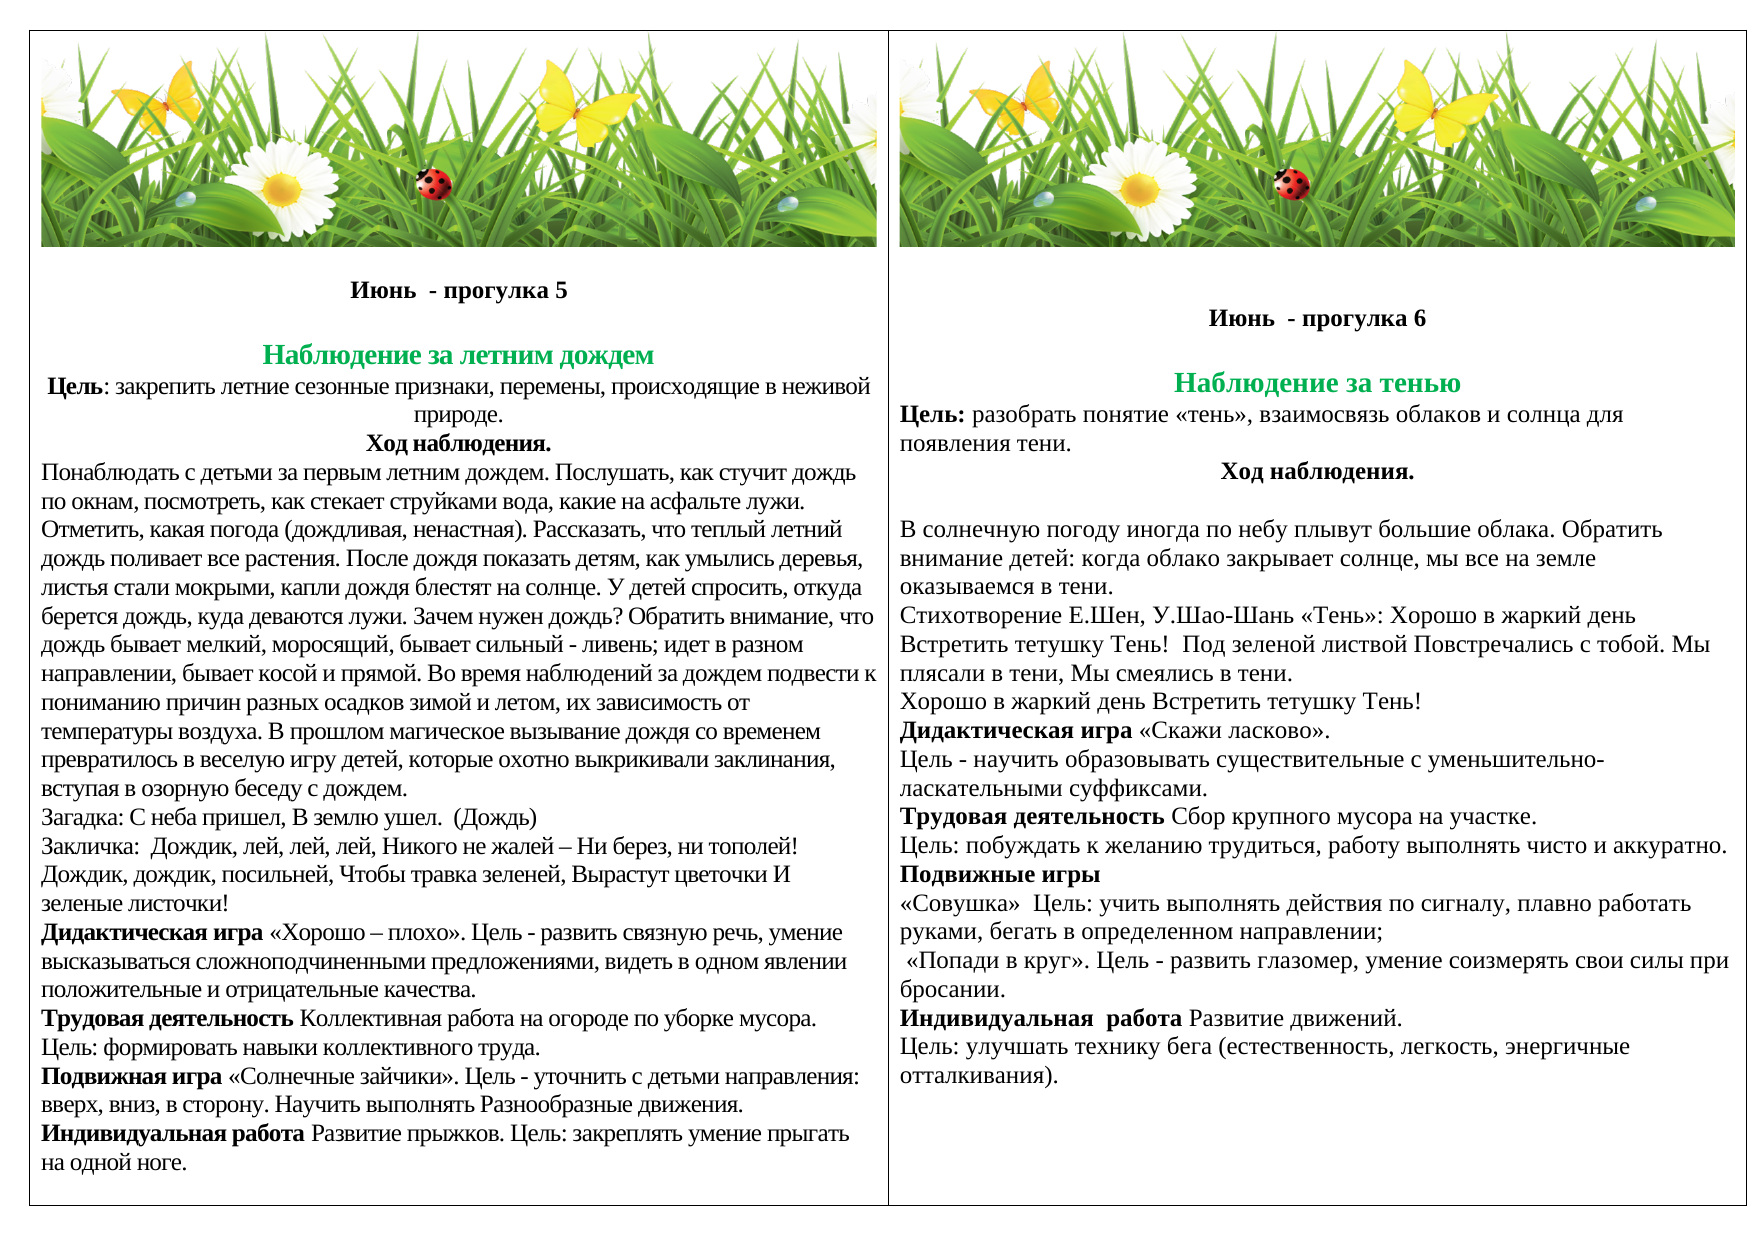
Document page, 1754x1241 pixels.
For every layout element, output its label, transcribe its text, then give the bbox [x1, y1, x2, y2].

picture [41, 30, 877, 247]
table_cell Июнь - прогулка 5 Наблюдение за летним дождем Цель: закрепить летние сезонные признаки, перемены, происходящие в неживой природе. Ход наблюдения. Понаблюдать с детьми за первым летним дождем. Послушать, как стучит дождь по окнам, посмотреть, как стекает струйками вода, какие на асфальте лужи. Отметить, какая погода (дождливая, ненастная). Рассказать, что теплый летний дождь поливает все растения. После дождя показать детям, как умылись деревья, листья стали мокрыми, капли дождя блестят на солнце. У детей спросить, откуда берется дождь, куда деваются лужи. Зачем нужен дождь? Обратить внимание, что дождь бывает мелкий, моросящий, бывает сильный - ливень; идет в разном направлении, бывает косой и прямой. Во время наблюдений за дождем подвести к пониманию причин разных осадков зимой и летом, их зависимость от температуры воздуха. В прошлом магическое вызывание дождя со временем превратилось в веселую игру детей, которые охотно выкрикивали заклинания, вступая в озорную беседу с дождем. Загадка: С неба пришел, В землю ушел. (Дождь) Закличка: Дождик, лей, лей, лей, Никого не жалей – Ни берез, ни тополей! Дождик, дождик, посильней, Чтобы травка зеленей, Вырастут цветочки И зеленые листочки! Дидактическая игра «Хорошо – плохо». Цель - развить связную речь, умение высказываться сложноподчиненными предложениями, видеть в одном явлении положительные и отрицательные качества. Трудовая деятельность Коллективная работа на огороде по уборке мусора. Цель: формировать навыки коллективного труда. Подвижная игра «Солнечные зайчики». Цель - уточнить с детьми направления: вверх, вниз, в сторону. Научить выполнять Разнообразные движения. Индивидуальная работа Развитие прыжков. Цель: закреплять умение прыгать на одной ноге. [30, 31, 888, 1204]
picture [899, 30, 1735, 247]
table_cell Июнь - прогулка 6 Наблюдение за тенью Цель: разобрать понятие «тень», взаимосвязь облаков и солнца для появления тени. Ход наблюдения. В солнечную погоду иногда по небу плывут большие облака. Обратить внимание детей: когда облако закрывает солнце, мы все на земле оказываемся в тени. Стихотворение Е.Шен, У.Шао-Шань «Тень»: Хорошо в жаркий день Встретить тетушку Тень! Под зеленой листвой Повстречались с тобой. Мы плясали в тени, Мы смеялись в тени. Хорошо в жаркий день Встретить тетушку Тень! Дидактическая игра «Скажи ласково». Цель - научить образовывать существительные с уменьшительно-ласкательными суффиксами. Трудовая деятельность Сбор крупного мусора на участке. Цель: побуждать к желанию трудиться, работу выполнять чисто и аккуратно. Подвижные игры «Совушка» Цель: учить выполнять действия по сигналу, плавно работать руками, бегать в определенном направлении; «Попади в круг». Цель - развить глазомер, умение соизмерять свои силы при бросании. Индивидуальная работа Развитие движений. Цель: улучшать технику бега (естественность, легкость, энергичные отталкивания). [889, 31, 1746, 1204]
